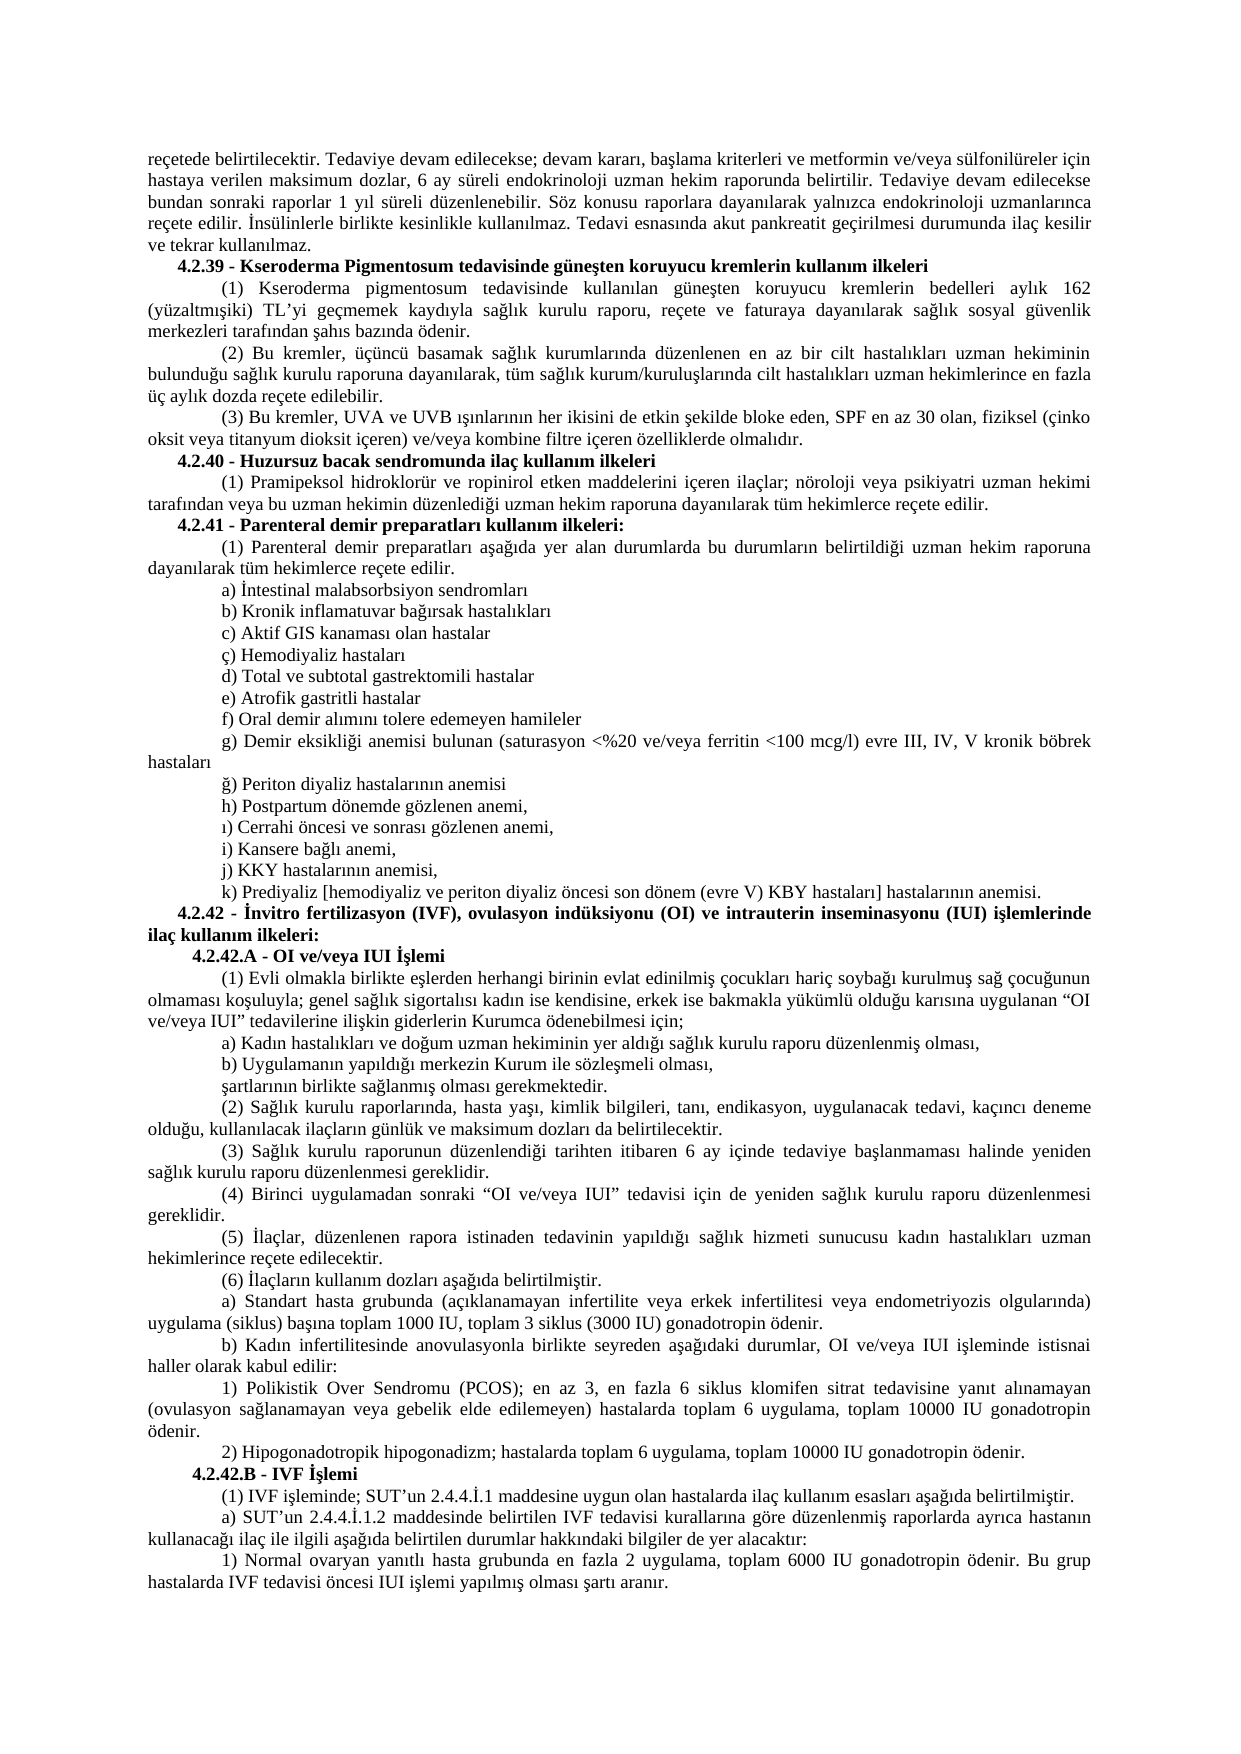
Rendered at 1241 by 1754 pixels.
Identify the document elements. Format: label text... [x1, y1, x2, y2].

text (1) Evli olmakla birlikte eşlerden herhangi birinin evlat edinilmiş çocukları hariç soybağı kurulmuş sağ çocuğunun olmaması koşuluyla; genel sağlık sigortalısı kadın ise kendisine, erkek ise bakmakla yükümlü olduğu karısına uygulanan “OI ve/veya IUI” tedavilerine ilişkin giderlerin Kurumca ödenebilmesi için; [148, 1226, 1093, 1290]
text c) Aktif GIS kanaması olan hastalar [206, 881, 1093, 902]
text i) Kansere bağlı anemi, [206, 1096, 1093, 1118]
text g) Demir eksikliği anemisi bulunan (saturasyon <%20 ve/veya ferritin <100 mcg/l) evre III, IV, V kronik böbrek hastaları [148, 988, 1093, 1032]
text a) Kadın hastalıkları ve doğum uzman hekiminin yer aldığı sağlık kurulu raporu düzenlenmiş olması, [148, 1290, 1093, 1312]
subtitle 4.2.42.A - OI ve/veya IUI İşlemi [148, 1204, 1093, 1226]
text (5) Eksenatid; metformin ve/veya sülfonilürelerin maksimum tolere edilebilir dozlarında yeterli glisemik kontrol sağlanamamış ve vücut kitle indeksi tedavi başlangıcında 35 kg/m2’nin üzerinde olan ve tedavi öncesi anamnezde akut pankreatit geçirilme öyküsü bulunmayan tip 2 diyabet hastalarında kullanılabilir. Bu kriterlere uyan hastalara başlangıç dozu rapor şartı aranmaksızın (2x5mcg) (1 kutu) olarak endokrinoloji uzman hekimlerince reçete edilir. Başlama kriterleri ilk reçetede belirtilecektir. Tedaviye devam edilecekse; devam kararı, başlama kriterleri ve metformin ve/veya sülfonilüreler için hastaya verilen maksimum dozlar, 6 ay süreli endokrinoloji uzman hekim raporunda belirtilir. Tedaviye devam edilecekse bundan sonraki raporlar 1 yıl süreli düzenlenebilir. Söz konusu raporlara dayanılarak yalnızca endokrinoloji uzmanlarınca reçete edilir. İnsülinlerle birlikte kesinlikle kullanılmaz. Tedavi esnasında akut pankreatit geçirilmesi durumunda ilaç kesilir ve tekrar kullanılmaz. [148, 320, 1093, 514]
text j) KKY hastalarının anemisi, [206, 1118, 1093, 1139]
text k) Prediyaliz [hemodiyaliz ve periton diyaliz öncesi son dönem (evre V) KBY hastaları] hastalarının anemisi. [148, 1139, 1093, 1161]
text b) Uygulamanın yapıldığı merkezin Kurum ile sözleşmeli olması, [148, 1312, 1093, 1333]
subtitle 4.2.40 - Huzursuz bacak sendromunda ilaç kullanım ilkeleri [148, 708, 1093, 730]
text (1) Parenteral demir preparatları aşağıda yer alan durumlarda bu durumların belirtildiği uzman hekim raporuna dayanılarak tüm hekimlerce reçete edilir. [148, 794, 1093, 838]
subtitle 4.2.41 - Parenteral demir preparatları kullanım ilkeleri: [148, 773, 1093, 794]
text (2) Bu kremler, üçüncü basamak sağlık kurumlarında düzenlenen en az bir cilt hastalıkları uzman hekiminin bulunduğu sağlık kurulu raporuna dayanılarak, tüm sağlık kurum/kuruluşlarında cilt hastalıkları uzman hekimlerince en fazla üç aylık dozda reçete edilebilir. [148, 600, 1093, 665]
text ğ) Periton diyaliz hastalarının anemisi [206, 1032, 1093, 1053]
text (4) DPP-4 antagonistleri (sitagliptin, vildagliptin, saksagliptin) ve DPP-4 antagonistlerinin diğer oral antidiyabetiklerle kombine preperatları; metformin ve/veya sülfonilürelerin maksimum tolere edilebilir dozlarında yeterli glisemik kontrol sağlanamamış hastalarda; endokrinoloji uzman hekimleri ile üniversite ve eğitim ve araştırma hastanelerinde ise iç hastalıkları uzman hekimlerince veya bu hekimlerce düzenlenen uzman hekim raporu ile tüm hekimlerce reçete edilebilir. [148, 212, 1093, 320]
text a) Standart hasta grubunda (açıklanamayan infertilite veya erkek infertilitesi veya endometriyozis olgularında) uygulama (siklus) başına toplam 1000 IU, toplam 3 siklus (3000 IU) gonadotropin ödenir. [148, 1549, 1093, 1592]
text a) İntestinal malabsorbsiyon sendromları [206, 838, 1093, 859]
text (2) Sağlık kurulu raporlarında, hasta yaşı, kimlik bilgileri, tanı, endikasyon, uygulanacak tedavi, kaçıncı deneme olduğu, kullanılacak ilaçların günlük ve maksimum dozları da belirtilecektir. [148, 1355, 1093, 1398]
text b) Kronik inflamatuvar bağırsak hastalıkları [206, 859, 1093, 881]
text (1) Pramipeksol hidroklorür ve ropinirol etken maddelerini içeren ilaçlar; nöroloji veya psikiyatri uzman hekimi tarafından veya bu uzman hekimin düzenlediği uzman hekim raporuna dayanılarak tüm hekimlerce reçete edilir. [148, 730, 1093, 773]
subtitle 4.2.42 - İnvitro fertilizasyon (IVF), ovulasyon indüksiyonu (OI) ve intrauterin inseminasyonu (IUI) işlemlerinde ilaç kullanım ilkeleri: [148, 1161, 1093, 1204]
text (3) Sağlık kurulu raporunun düzenlendiği tarihten itibaren 6 ay içinde tedaviye başlanmaması halinde yeniden sağlık kurulu raporu düzenlenmesi gereklidir. [148, 1398, 1093, 1441]
subtitle 4.2.39 - Kseroderma Pigmentosum tedavisinde güneşten koruyucu kremlerin kullanım ilkeleri [148, 514, 1093, 536]
text ı) Cerrahi öncesi ve sonrası gözlenen anemi, [206, 1075, 1093, 1096]
text d) Total ve subtotal gastrektomili hastalar [206, 924, 1093, 945]
text (4) Birinci uygulamadan sonraki “OI ve/veya IUI” tedavisi için de yeniden sağlık kurulu raporu düzenlenmesi gereklidir. [148, 1441, 1093, 1484]
text e) Atrofik gastritli hastalar [206, 945, 1093, 967]
text (1) Kseroderma pigmentosum tedavisinde kullanılan güneşten koruyucu kremlerin bedelleri aylık 162 (yüzaltmışiki) TL’yi geçmemek kaydıyla sağlık kurulu raporu, reçete ve faturaya dayanılarak sağlık sosyal güvenlik merkezleri tarafından şahıs bazında ödenir. [148, 536, 1093, 600]
text ç) Hemodiyaliz hastaları [206, 902, 1093, 924]
text (3) Analog insülinler, pioglitazon, pioglitazonun oral kombinasyonları veya pioglitazonun insülin ile kombine kullanımları endokrinoloji, iç hastalıkları, çocuk sağlığı ve hastalıkları ve kardiyoloji uzman hekimlerince veya bu hekimlerce düzenlenen uzman hekim raporuna dayanılarak tüm hekimlerce reçete edilebilir. [148, 148, 1093, 212]
text f) Oral demir alımını tolere edemeyen hamileler [206, 967, 1093, 988]
text (6) İlaçların kullanım dozları aşağıda belirtilmiştir. [148, 1528, 1093, 1549]
text h) Postpartum dönemde gözlenen anemi, [206, 1053, 1093, 1075]
text (5) İlaçlar, düzenlenen rapora istinaden tedavinin yapıldığı sağlık hizmeti sunucusu kadın hastalıkları uzman hekimlerince reçete edilecektir. [148, 1484, 1093, 1528]
text şartlarının birlikte sağlanmış olması gerekmektedir. [148, 1333, 1093, 1355]
text (3) Bu kremler, UVA ve UVB ışınlarının her ikisini de etkin şekilde bloke eden, SPF en az 30 olan, fiziksel (çinko oksit veya titanyum dioksit içeren) ve/veya kombine filtre içeren özelliklerde olmalıdır. [148, 665, 1093, 708]
